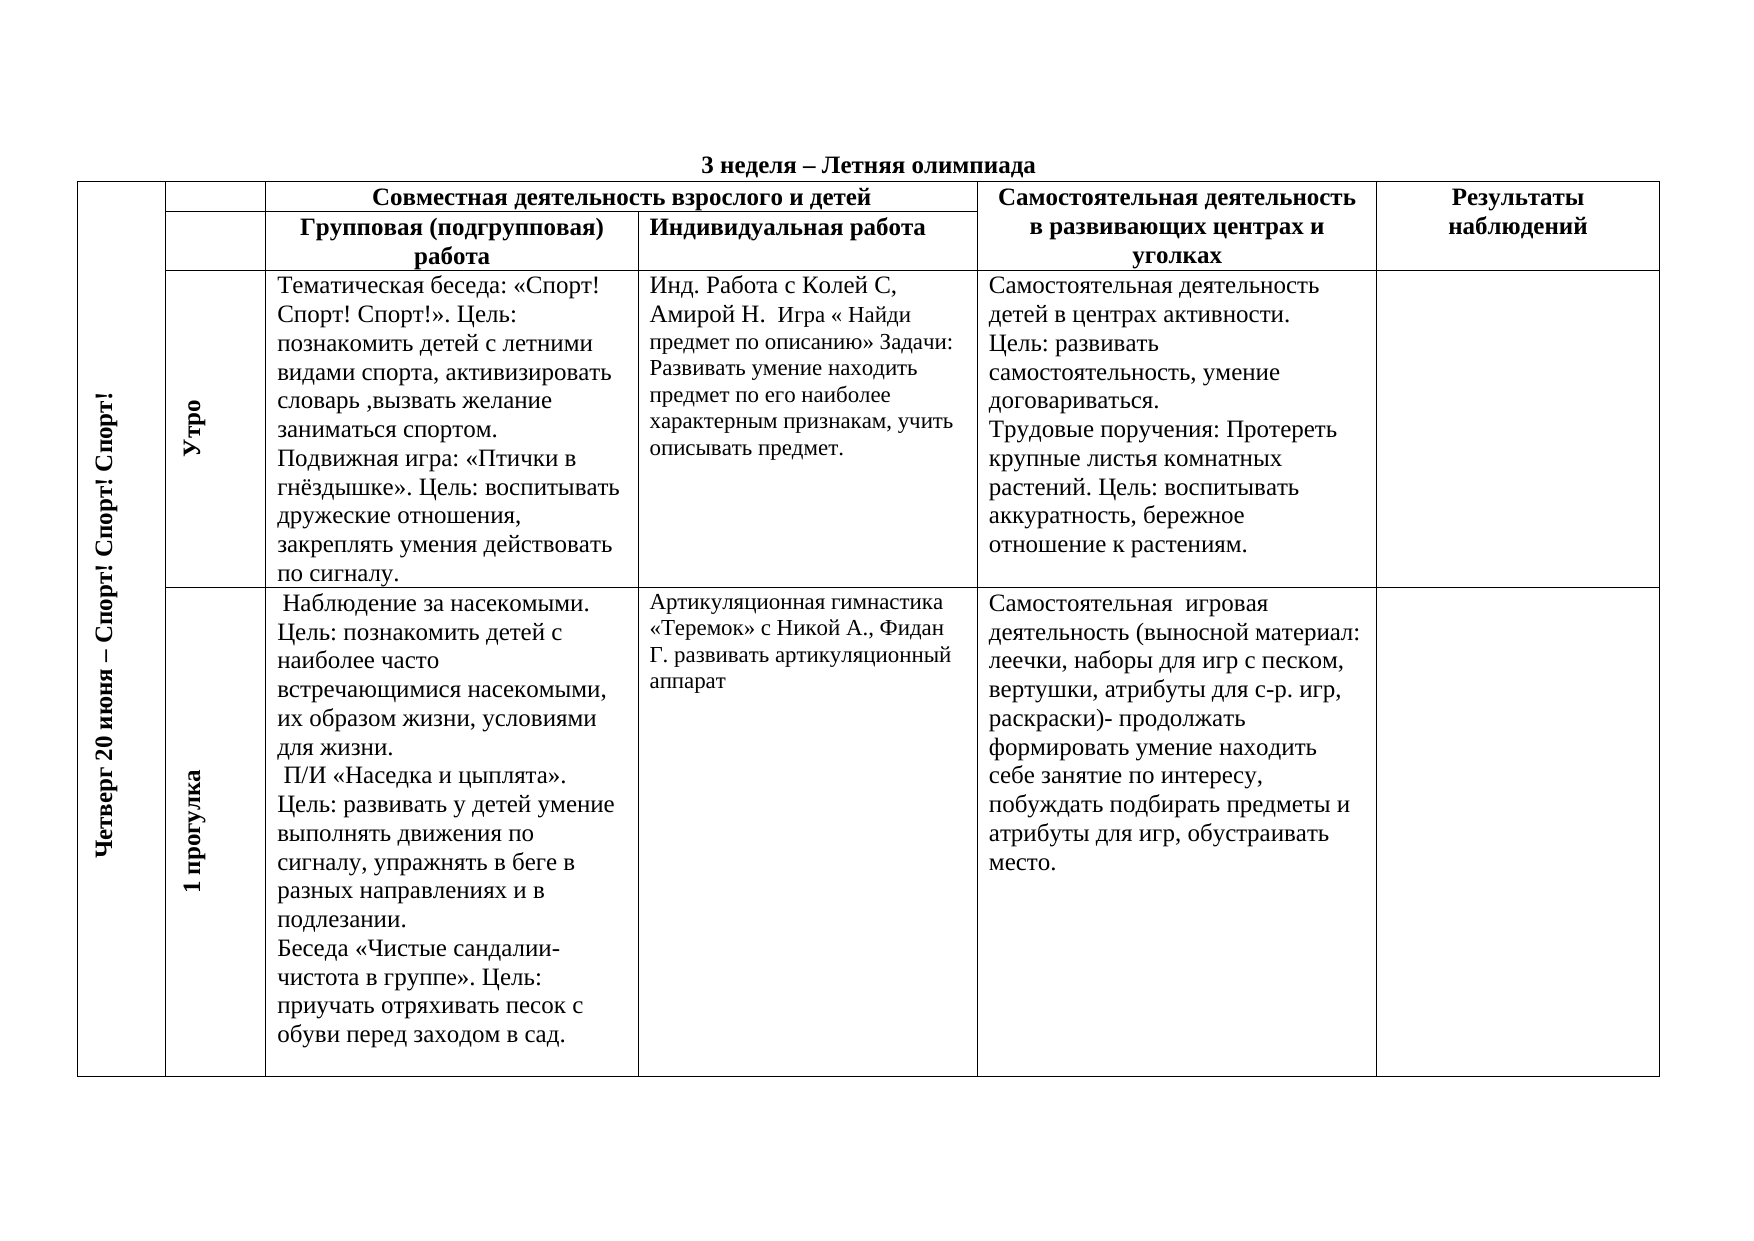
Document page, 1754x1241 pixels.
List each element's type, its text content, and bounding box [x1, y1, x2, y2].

table_cell [166, 182, 265, 211]
table_cell 1 прогулка [166, 588, 265, 1076]
table_cell [1377, 271, 1659, 587]
table_cell Самостоятельная деятельность в развивающих центрах и уголках [978, 182, 1376, 269]
table_cell Совместная деятельность взрослого и детей [266, 182, 977, 211]
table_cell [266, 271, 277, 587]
table_cell Групповая (подгрупповая) работа [266, 212, 638, 269]
table_cell Индивидуальная работа [639, 212, 977, 269]
table_cell Результаты наблюдений [1377, 182, 1659, 269]
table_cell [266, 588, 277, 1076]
table_cell Самостоятельная деятельность детей в центрах активности. Цель: развивать самостоятельность, умение договариваться. Трудовые поручения: Протереть крупные листья комнатных растений. Цель: воспитывать аккуратность, бережное отношение к растениям. [978, 271, 1376, 587]
table_cell Утро [166, 271, 265, 587]
table_cell Самостоятельная игровая деятельность (выносной материал: леечки, наборы для игр с песком, вертушки, атрибуты для с-р. игр, раскраски)- продолжать формировать умение находить себе занятие по интересу, побуждать подбирать предметы и атрибуты для игр, обустраивать место. [978, 588, 1376, 1076]
table_cell Четверг 20 июня – Спорт! Спорт! Спорт! [78, 182, 165, 1076]
table_cell [1377, 588, 1659, 1076]
table_header 3 неделя – Летняя олимпиада [78, 150, 1659, 181]
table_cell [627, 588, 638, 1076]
table_cell Инд. Работа с Колей С, Амирой Н. Игра « Найди предмет по описанию» Задачи: Развивать умение находить предмет по его наиболее характерным признакам, учить описывать предмет. [639, 271, 977, 587]
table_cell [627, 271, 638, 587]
table_cell [166, 212, 265, 269]
table_cell Артикуляционная гимнастика «Теремок» с Никой А., Фидан Г. развивать артикуляционный аппарат [639, 588, 977, 1076]
